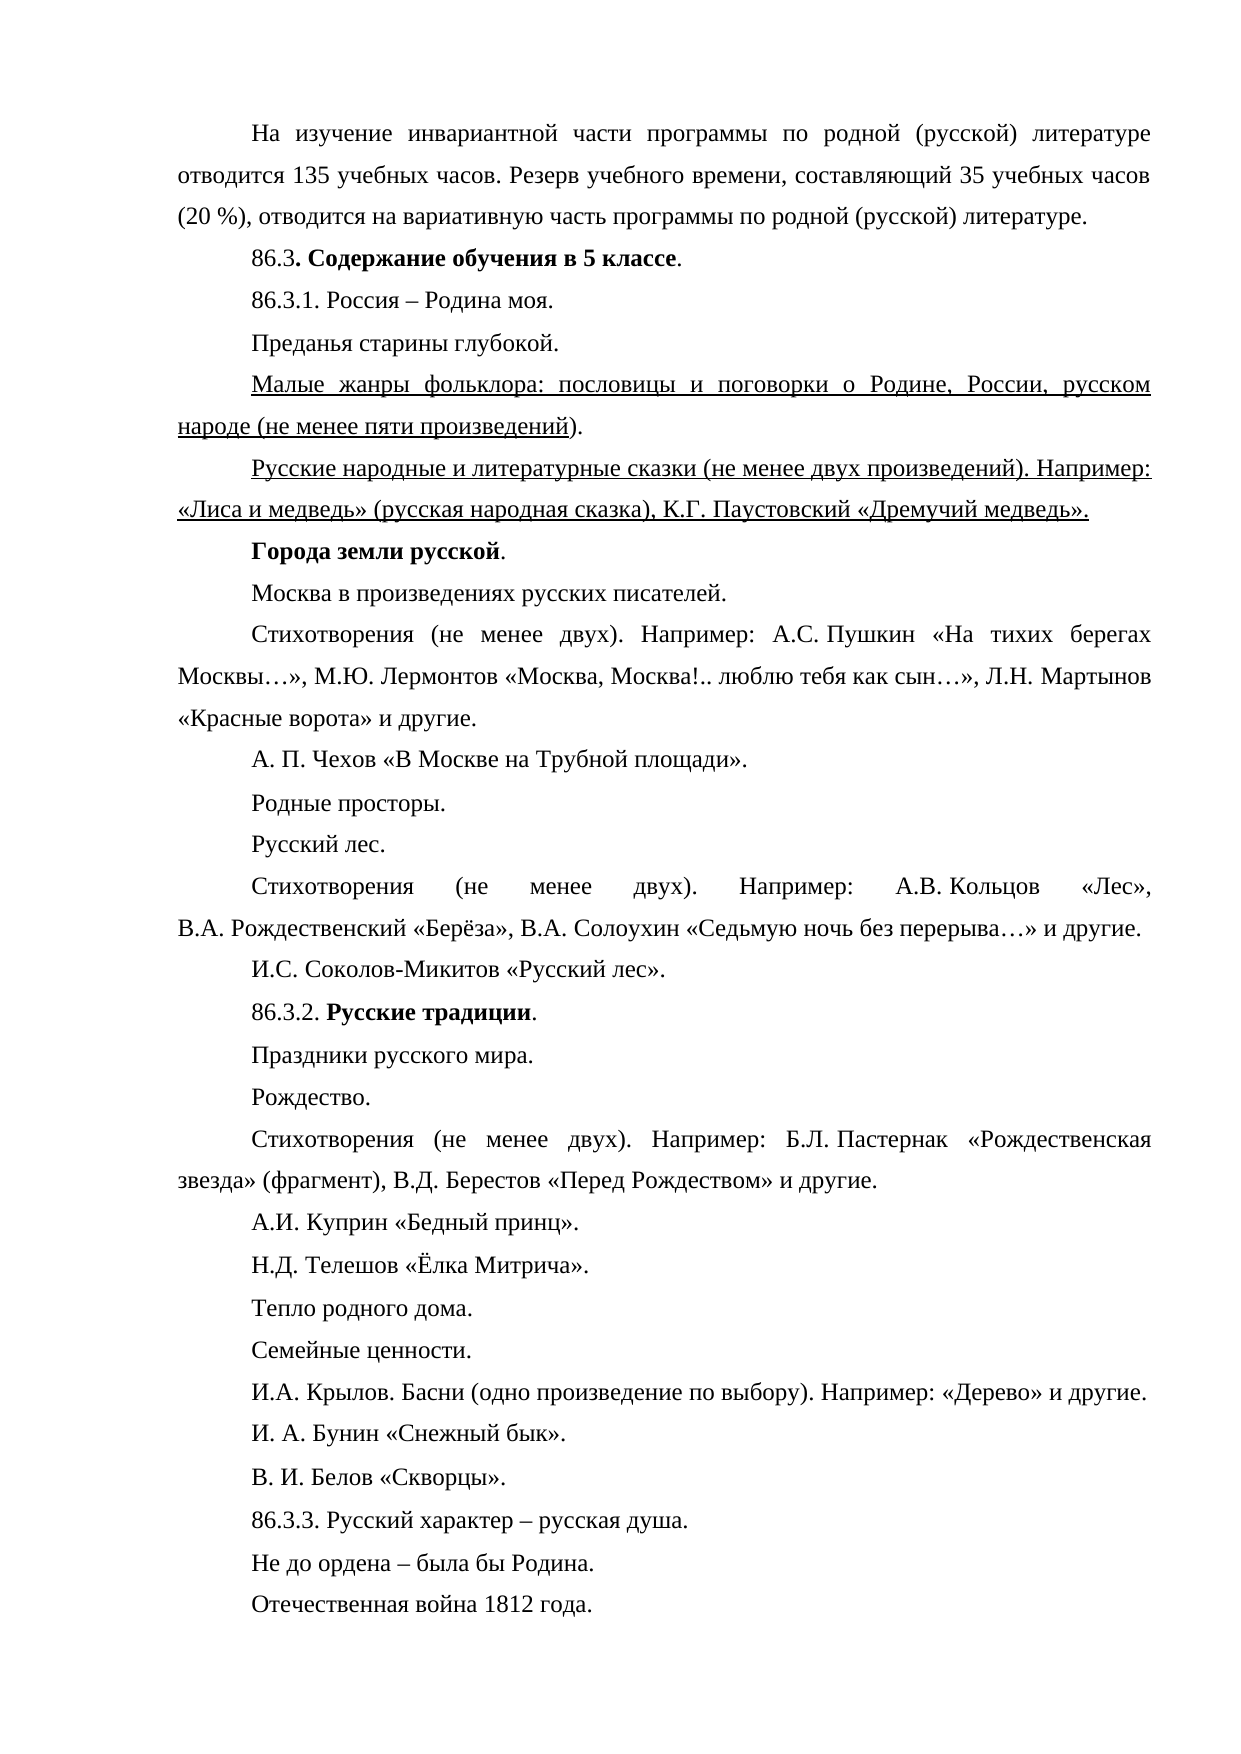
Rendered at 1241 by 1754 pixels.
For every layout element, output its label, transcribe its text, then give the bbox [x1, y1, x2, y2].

text Малые жанры фольклора: пословицы и поговорки о Родине, России, русском народе (не менее пяти произведений). [177, 369, 1152, 440]
text И.С. Соколов-Микитов «Русский лес». [177, 954, 1152, 983]
text Русские народные и литературные сказки (не менее двух произведений). Например: «Лиса и медведь» (русская народная сказка), К.Г. Паустовский «Дремучий медведь». [177, 453, 1152, 523]
text Праздники русского мира. [177, 1041, 1152, 1069]
text А. П. Чехов «В Москве на Трубной площади». [177, 744, 1152, 773]
text А.И. Куприн «Бедный принц». [177, 1207, 1152, 1236]
text 86.3. Содержание обучения в 5 классе. [177, 243, 1152, 272]
text И. А. Бунин «Снежный бык». [177, 1418, 1152, 1447]
text Рождество. [177, 1082, 1152, 1111]
text Города земли русской. [177, 536, 1152, 565]
text В. И. Белов «Скворцы». [177, 1462, 1152, 1490]
text Не до ордена – была бы Родина. [177, 1548, 1152, 1577]
text Тепло родного дома. [177, 1293, 1152, 1322]
text Семейные ценности. [177, 1335, 1152, 1364]
text Москва в произведениях русских писателей. [177, 578, 1152, 607]
text Русский лес. [177, 829, 1152, 858]
text Преданья старины глубокой. [177, 328, 1152, 357]
text Родные просторы. [177, 788, 1152, 816]
text 86.3.2. Русские традиции. [177, 997, 1152, 1026]
text И.А. Крылов. Басни (одно произведение по выбору). Например: «Дерево» и другие. [177, 1377, 1152, 1406]
text На изучение инвариантной части программы по родной (русской) литературе отводится 135 учебных часов. Резерв учебного времени, составляющий 35 учебных часов (20 %), отводится на вариативную часть программы по родной (русской) литературе. [177, 118, 1152, 230]
text Стихотворения (не менее двух). Например: А.С. Пушкин «На тихих берегах Москвы…», М.Ю. Лермонтов «Москва, Москва!.. люблю тебя как сын…», Л.Н. Мартынов «Красные ворота» и другие. [177, 619, 1152, 732]
text Отечественная война 1812 года. [177, 1589, 1152, 1618]
text Стихотворения (не менее двух). Например: Б.Л. Пастернак «Рождественская звезда» (фрагмент), В.Д. Берестов «Перед Рождеством» и другие. [177, 1124, 1152, 1194]
text 86.3.3. Русский характер – русская душа. [177, 1505, 1152, 1533]
text 86.3.1. Россия – Родина моя. [177, 285, 1152, 313]
text Н.Д. Телешов «Ёлка Митрича». [177, 1250, 1152, 1279]
text Стихотворения (не менее двух). Например: А.В. Кольцов «Лес», В.А. Рождественский «Берёза», В.А. Солоухин «Седьмую ночь без перерыва…» и другие. [177, 871, 1152, 941]
